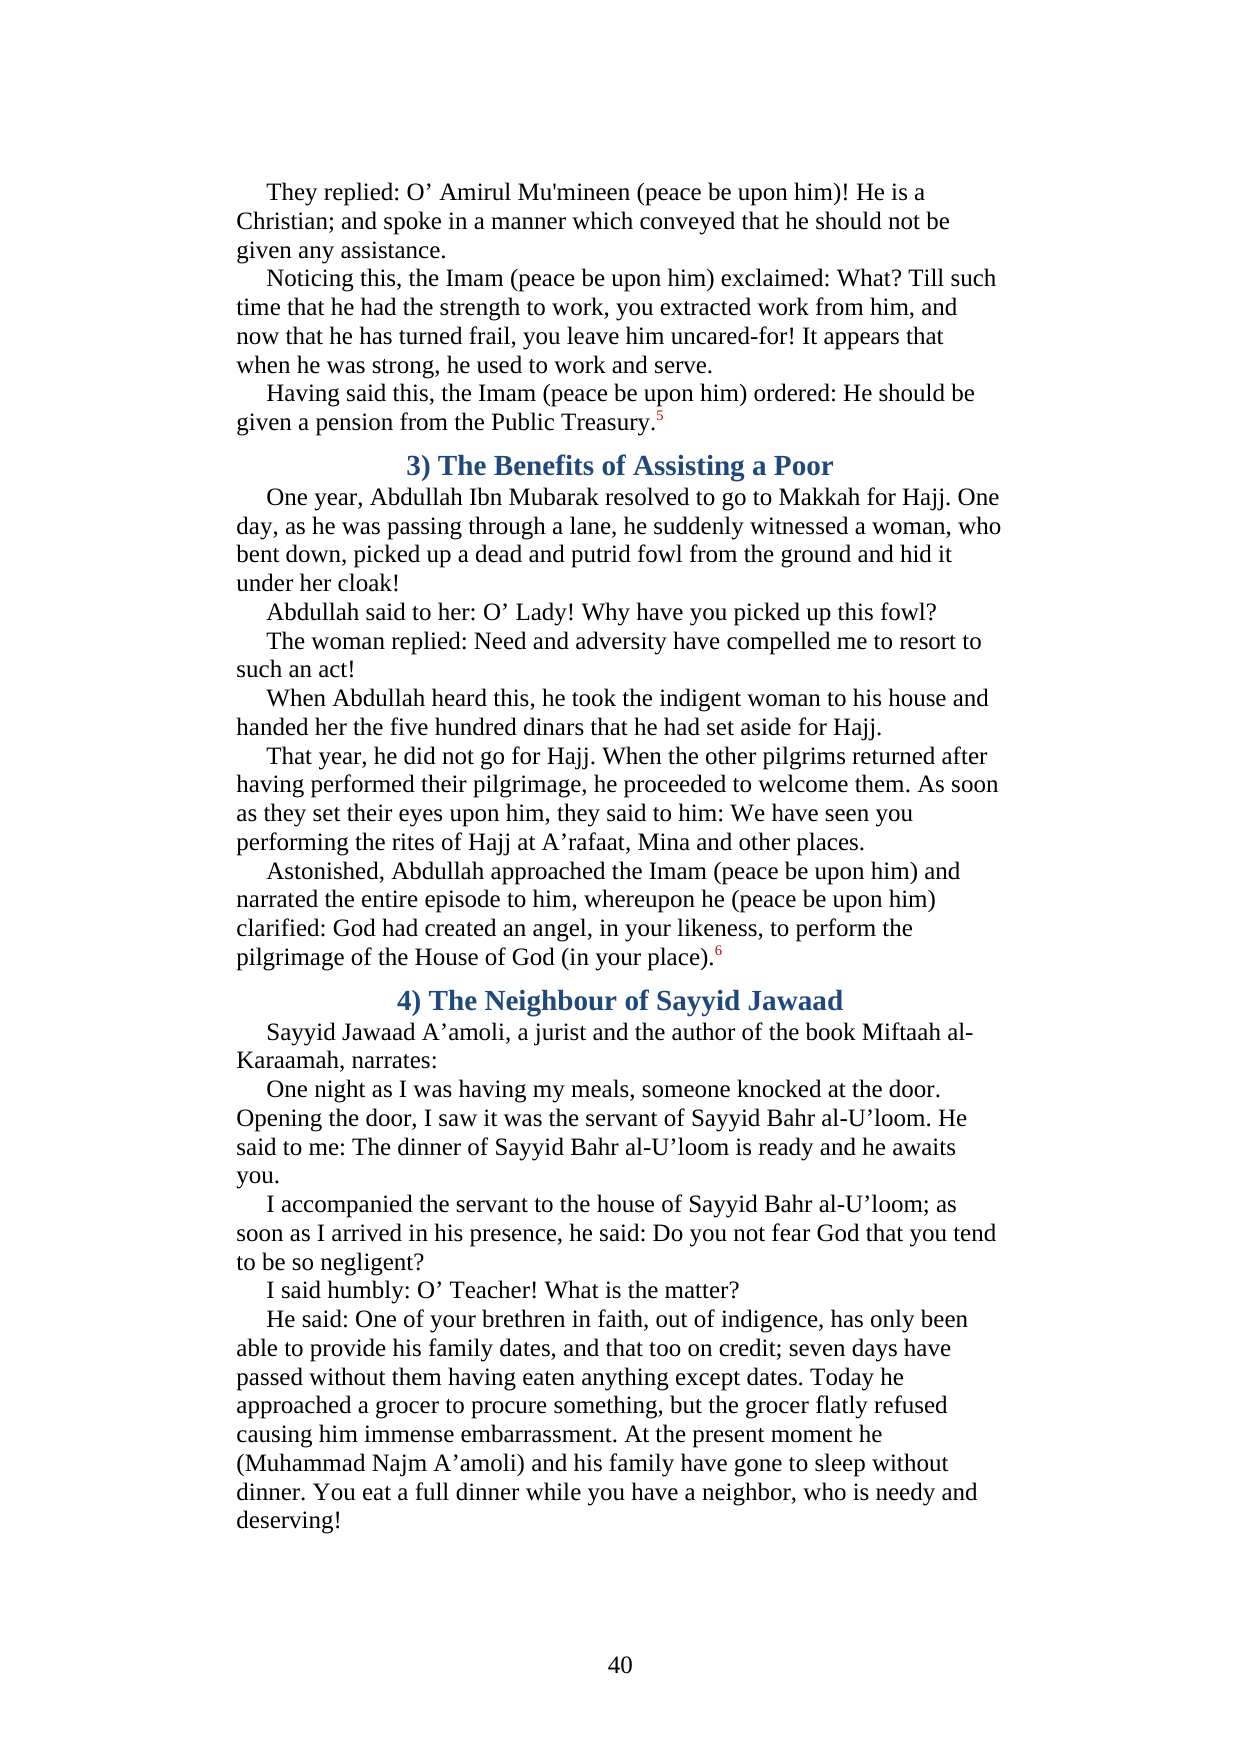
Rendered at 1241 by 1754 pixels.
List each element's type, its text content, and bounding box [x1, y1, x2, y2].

text Astonished, Abdullah approached the Imam (peace be upon him) and narrated the entire episode to him, whereupon he (peace be upon him) clarified: God had created an angel, in your likeness, to perform the pilgrimage of the House of God (in your place).6 [236, 856, 1004, 971]
text That year, he did not go for Hajj. When the other pilgrims returned after having performed their pilgrimage, he proceeded to welcome them. As soon as they set their eyes upon him, they said to him: We have seen you performing the rites of Hajj at A’rafaat, Mina and other places. [236, 741, 1004, 856]
text Sayyid Jawaad A’amoli, a jurist and the author of the book Miftaah al-Karaamah, narrates: [236, 1017, 1004, 1074]
text I said humbly: O’ Teacher! What is the matter? [236, 1276, 1004, 1304]
text One night as I was having my meals, someone knocked at the door. Opening the door, I saw it was the servant of Sayyid Bahr al-U’loom. He said to me: The dinner of Sayyid Bahr al-U’loom is ready and he awaits you. [236, 1074, 1004, 1189]
subtitle 3) The Benefits of Assisting a Poor [236, 448, 1004, 482]
text Noticing this, the Imam (peace be upon him) exclaimed: What? Till such time that he had the strength to work, you extracted work from him, and now that he has turned frail, you leave him uncared-for! It appears that when he was strong, he used to work and serve. [236, 263, 1004, 378]
text When Abdullah heard this, he took the indigent woman to his house and handed her the five hundred dinars that he had set aside for Hajj. [236, 683, 1004, 741]
text I accompanied the servant to the house of Sayyid Bahr al-U’loom; as soon as I arrived in his presence, he said: Do you not fear God that you tend to be so negligent? [236, 1189, 1004, 1276]
text They replied: O’ Amirul Mu'mineen (peace be upon him)! He is a Christian; and spoke in a manner which conveyed that he should not be given any assistance. [236, 177, 1004, 263]
text One year, Abdullah Ibn Mubarak resolved to go to Makkah for Hajj. One day, as he was passing through a lane, he suddenly witnessed a woman, who bent down, picked up a dead and putrid fowl from the ground and hid it under her cloak! [236, 482, 1004, 597]
text Abdullah said to her: O’ Lady! Why have you picked up this fowl? [236, 597, 1004, 626]
text The woman replied: Need and adversity have compelled me to resort to such an act! [236, 626, 1004, 683]
text He said: One of your brethren in faith, out of indigence, has only been able to provide his family dates, and that too on credit; seven days have passed without them having eaten anything except dates. Today he approached a grocer to procure something, but the grocer flatly refused causing him immense embarrassment. At the present moment he (Muhammad Najm A’amoli) and his family have gone to sleep without dinner. You eat a full dinner while you have a neighbor, who is needy and deserving! [236, 1304, 1004, 1534]
text Having said this, the Imam (peace be upon him) ordered: He should be given a pension from the Public Treasury.5 [236, 378, 1004, 436]
subtitle 4) The Neighbour of Sayyid Jawaad [236, 983, 1004, 1017]
